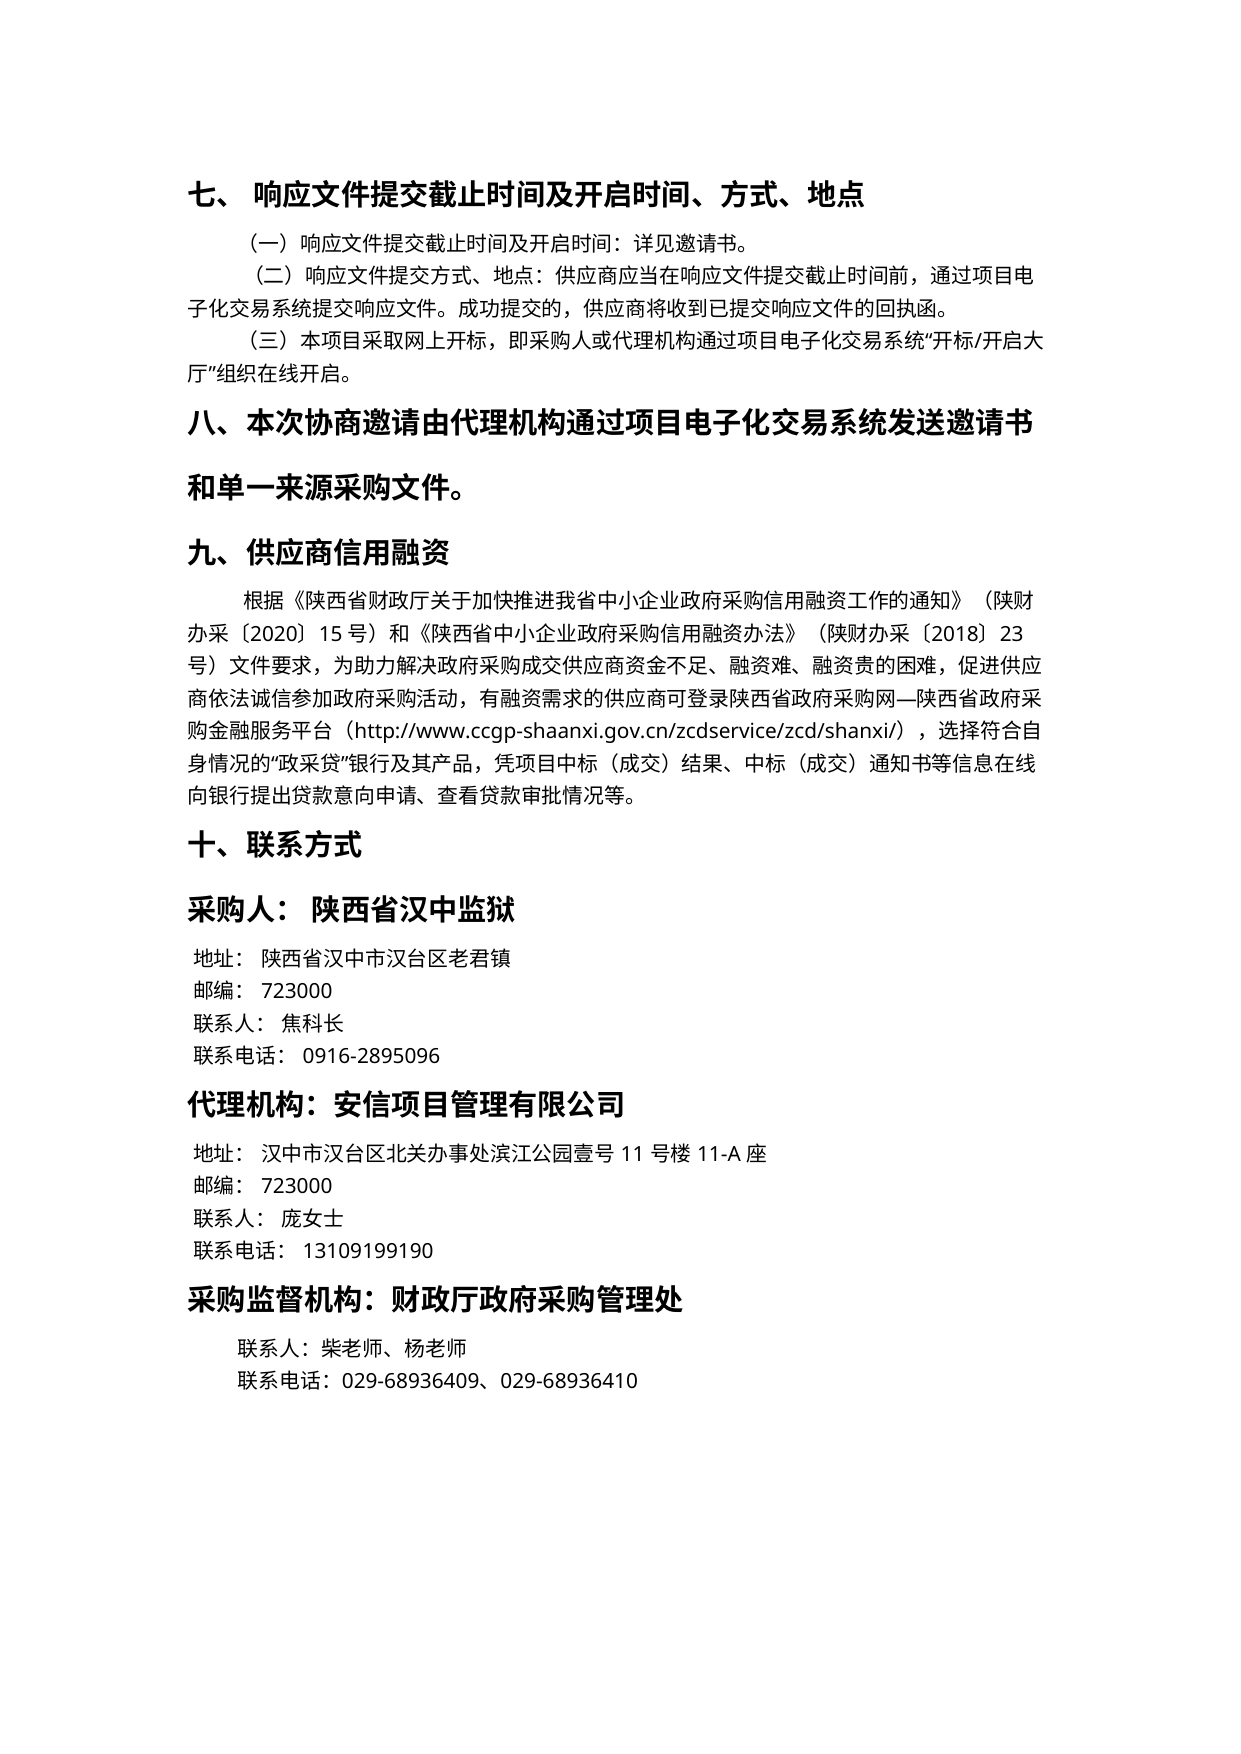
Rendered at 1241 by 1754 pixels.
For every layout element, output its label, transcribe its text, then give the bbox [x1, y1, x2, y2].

text 地址： 陕西省汉中市汉台区老君镇 [187, 942, 1053, 974]
text 地址： 汉中市汉台区北关办事处滨江公园壹号 11 号楼 11-A 座 [187, 1137, 1053, 1169]
text 九、供应商信用融资 [187, 519, 1053, 584]
text （二）响应文件提交方式、地点：供应商应当在响应文件提交截止时间前，通过项目电子化交易系统提交响应文件。成功提交的，供应商将收到已提交响应文件的回执函。 [187, 259, 1053, 324]
text 采购人： 陕西省汉中监狱 [187, 877, 1053, 942]
text 邮编： 723000 [187, 1169, 1053, 1202]
text 八、本次协商邀请由代理机构通过项目电子化交易系统发送邀请书和单一来源采购文件。 [187, 389, 1053, 519]
text 代理机构：安信项目管理有限公司 [187, 1072, 1053, 1137]
text 联系电话： 13109199190 [187, 1234, 1053, 1267]
text （一）响应文件提交截止时间及开启时间：详见邀请书。 [187, 227, 1053, 259]
text 十、联系方式 [187, 812, 1053, 877]
text 采购监督机构：财政厅政府采购管理处 [187, 1267, 1053, 1332]
text 邮编： 723000 [187, 974, 1053, 1007]
text 联系人： 焦科长 [187, 1007, 1053, 1039]
text 联系电话： 0916-2895096 [187, 1039, 1053, 1072]
text 根据《陕西省财政厅关于加快推进我省中小企业政府采购信用融资工作的通知》（陕财办采〔2020〕15 号）和《陕西省中小企业政府采购信用融资办法》（陕财办采〔2018〕23 号）文件要求，为助力解决政府采购成交供应商资金不足、融资难、融资贵的困难，促进供应商依法诚信参加政府采购活动，有融资需求的供应商可登录陕西省政府采购网—陕西省政府采购金融服务平台（http://www.ccgp-shaanxi.gov.cn/zcdservice/zcd/shanxi/），选择符合自身情况的“政采贷”银行及其产品，凭项目中标（成交）结果、中标（成交）通知书等信息在线向银行提出贷款意向申请、查看贷款审批情况等。 [187, 584, 1053, 812]
text 联系人： 庞女士 [187, 1202, 1053, 1234]
text 联系人：柴老师、杨老师 [187, 1332, 1053, 1364]
text 七、 响应文件提交截止时间及开启时间、方式、地点 [187, 162, 1053, 227]
text （三）本项目采取网上开标，即采购人或代理机构通过项目电子化交易系统“开标/开启大厅”组织在线开启。 [187, 324, 1053, 389]
text 联系电话：029-68936409、029-68936410 [187, 1364, 1053, 1397]
